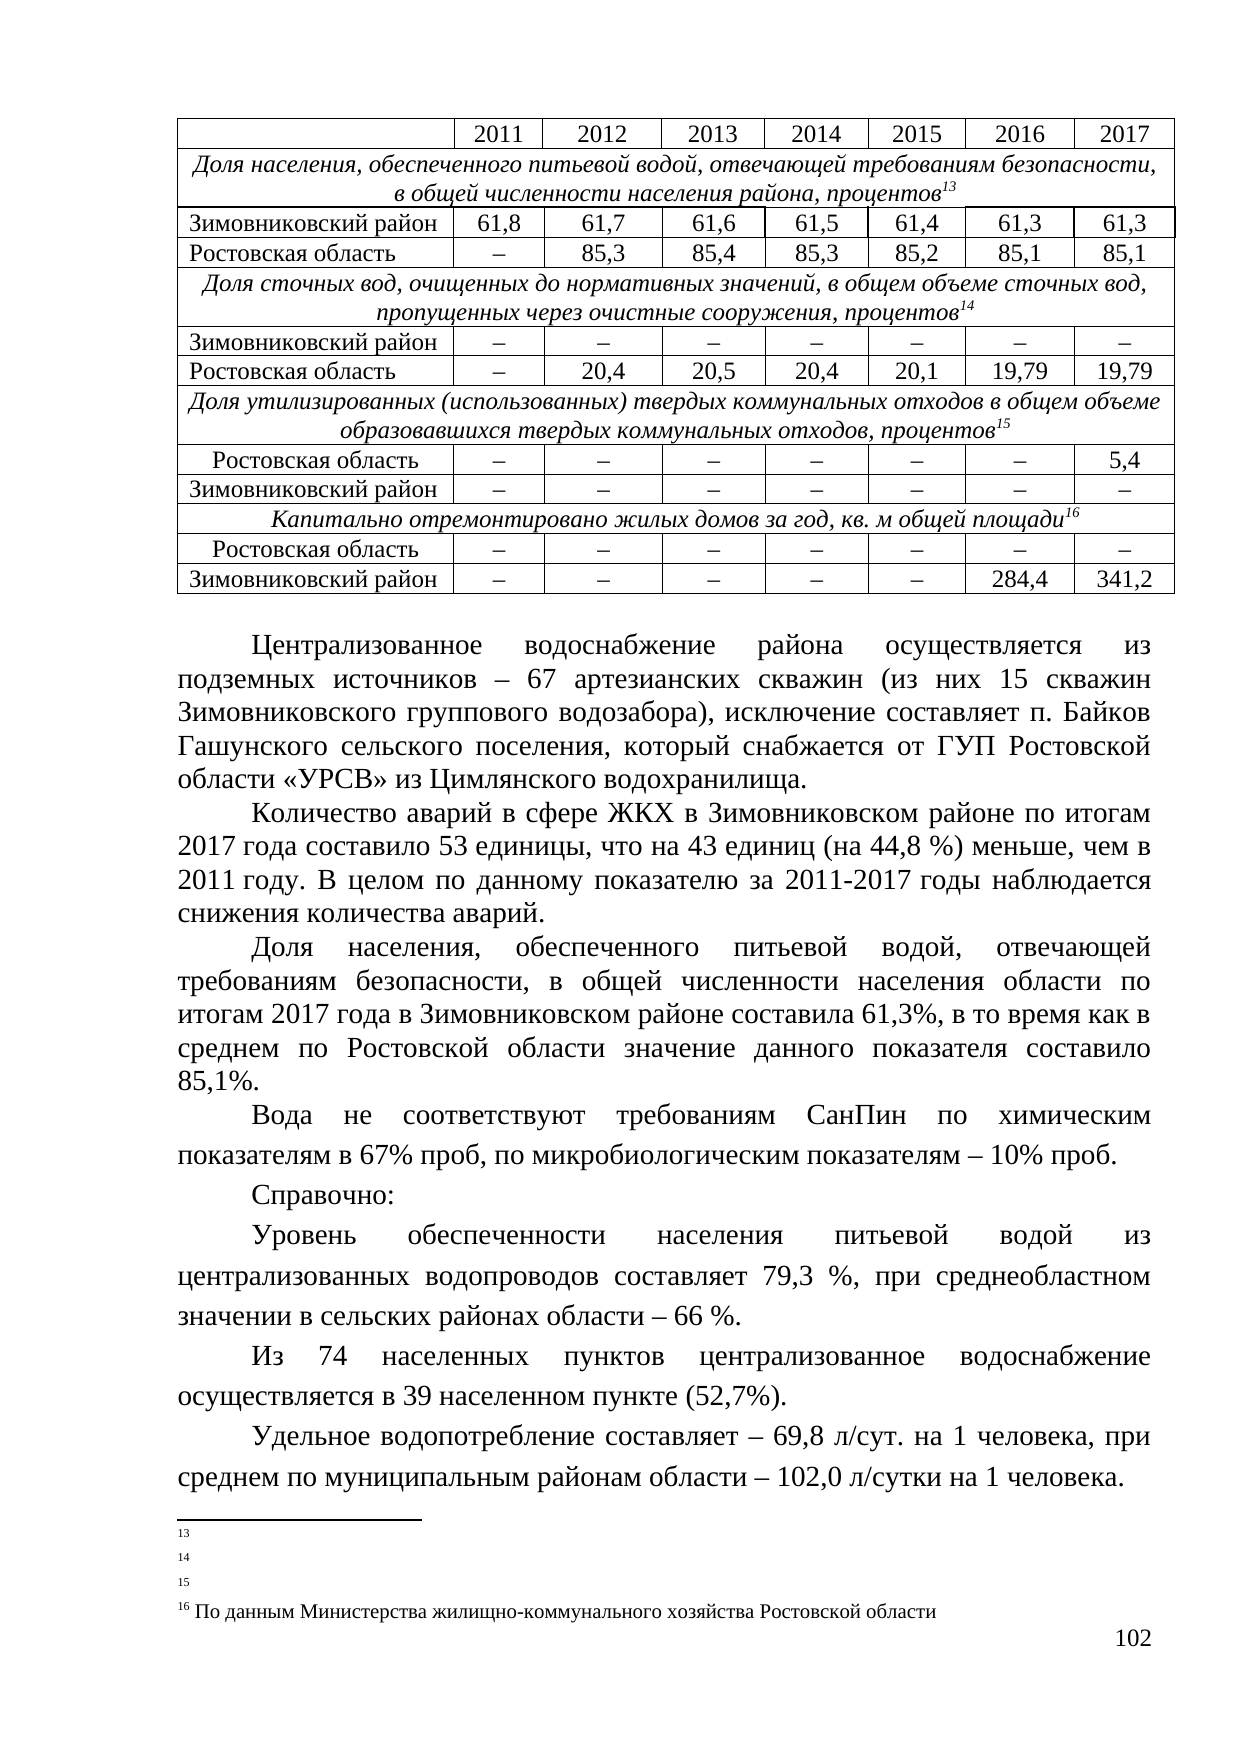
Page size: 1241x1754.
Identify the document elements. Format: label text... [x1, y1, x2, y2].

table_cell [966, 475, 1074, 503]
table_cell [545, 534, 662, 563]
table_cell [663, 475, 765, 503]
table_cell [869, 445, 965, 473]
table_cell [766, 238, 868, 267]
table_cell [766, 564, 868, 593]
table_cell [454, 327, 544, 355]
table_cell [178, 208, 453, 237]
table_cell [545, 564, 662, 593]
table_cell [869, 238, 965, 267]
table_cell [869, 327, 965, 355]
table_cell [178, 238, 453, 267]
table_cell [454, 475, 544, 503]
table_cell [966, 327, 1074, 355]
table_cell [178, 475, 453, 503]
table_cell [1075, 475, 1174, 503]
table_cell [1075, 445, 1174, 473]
text Централизованное водоснабжение района осуществляется из подземных источников – 67 артезианских скважин (из них 15 скважин Зимовниковского группового водозабора), исключение составляет п. Байков Гашунского сельского поселения, который снабжается от ГУП Ростовской области «УРСВ» из Цимлянского водохранилища. [177, 627, 1152, 795]
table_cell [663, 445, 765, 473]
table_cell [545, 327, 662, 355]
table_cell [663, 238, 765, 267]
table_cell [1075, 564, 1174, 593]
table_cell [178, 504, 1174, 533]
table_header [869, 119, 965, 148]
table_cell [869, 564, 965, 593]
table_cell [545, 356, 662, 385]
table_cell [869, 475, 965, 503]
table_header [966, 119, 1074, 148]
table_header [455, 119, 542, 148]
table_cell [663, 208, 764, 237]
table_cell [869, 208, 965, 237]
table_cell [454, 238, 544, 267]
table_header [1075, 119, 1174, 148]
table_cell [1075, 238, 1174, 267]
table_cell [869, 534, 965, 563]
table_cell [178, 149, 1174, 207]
text Уровень обеспеченности населения питьевой водой из централизованных водопроводов составляет 79,3 %, при среднеобластном значении в сельских районах области – 66 %. [177, 1217, 1152, 1331]
text Справочно: [177, 1177, 1152, 1211]
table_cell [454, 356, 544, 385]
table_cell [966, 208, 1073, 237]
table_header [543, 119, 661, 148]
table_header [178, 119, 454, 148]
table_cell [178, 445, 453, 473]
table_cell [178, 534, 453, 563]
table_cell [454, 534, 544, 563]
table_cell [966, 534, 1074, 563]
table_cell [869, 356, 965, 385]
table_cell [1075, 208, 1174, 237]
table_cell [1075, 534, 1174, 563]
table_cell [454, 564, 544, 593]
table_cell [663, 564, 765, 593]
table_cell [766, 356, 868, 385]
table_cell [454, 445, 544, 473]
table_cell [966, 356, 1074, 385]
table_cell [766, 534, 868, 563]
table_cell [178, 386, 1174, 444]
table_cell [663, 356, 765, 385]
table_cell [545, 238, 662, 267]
text Доля населения, обеспеченного питьевой водой, отвечающей требованиям безопасности, в общей численности населения области по итогам 2017 года в Зимовниковском районе составила 61,3%, в то время как в среднем по Ростовской области значение данного показателя составило 85,1%. [177, 929, 1152, 1097]
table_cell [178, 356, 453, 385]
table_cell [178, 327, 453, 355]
text Удельное водопотребление составляет – 69,8 л/сут. на 1 человека, при среднем по муниципальным районам области – 102,0 л/сутки на 1 человека. [177, 1418, 1152, 1492]
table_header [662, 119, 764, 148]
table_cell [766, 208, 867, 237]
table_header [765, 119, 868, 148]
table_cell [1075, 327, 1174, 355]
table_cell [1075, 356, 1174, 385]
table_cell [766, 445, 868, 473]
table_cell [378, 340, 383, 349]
text Из 74 населенных пунктов централизованное водоснабжение осуществляется в 39 населенном пункте (52,7%). [177, 1338, 1152, 1412]
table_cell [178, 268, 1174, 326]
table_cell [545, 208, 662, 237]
text Вода не соответствуют требованиям СанПин по химическим показателям в 67% проб, по микробиологическим показателям – 10% проб. [177, 1097, 1152, 1171]
text Количество аварий в сфере ЖКХ в Зимовниковском районе по итогам 2017 года составило 53 единицы, что на 43 единиц (на 44,8 %) меньше, чем в 2011 году. В целом по данному показателю за 2011-2017 годы наблюдается снижения количества аварий. [177, 795, 1152, 929]
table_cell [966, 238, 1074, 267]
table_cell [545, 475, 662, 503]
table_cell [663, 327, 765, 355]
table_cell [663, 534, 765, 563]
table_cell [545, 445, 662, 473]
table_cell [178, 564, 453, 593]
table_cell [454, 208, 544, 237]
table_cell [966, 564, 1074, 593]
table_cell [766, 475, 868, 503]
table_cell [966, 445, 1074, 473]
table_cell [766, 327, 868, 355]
